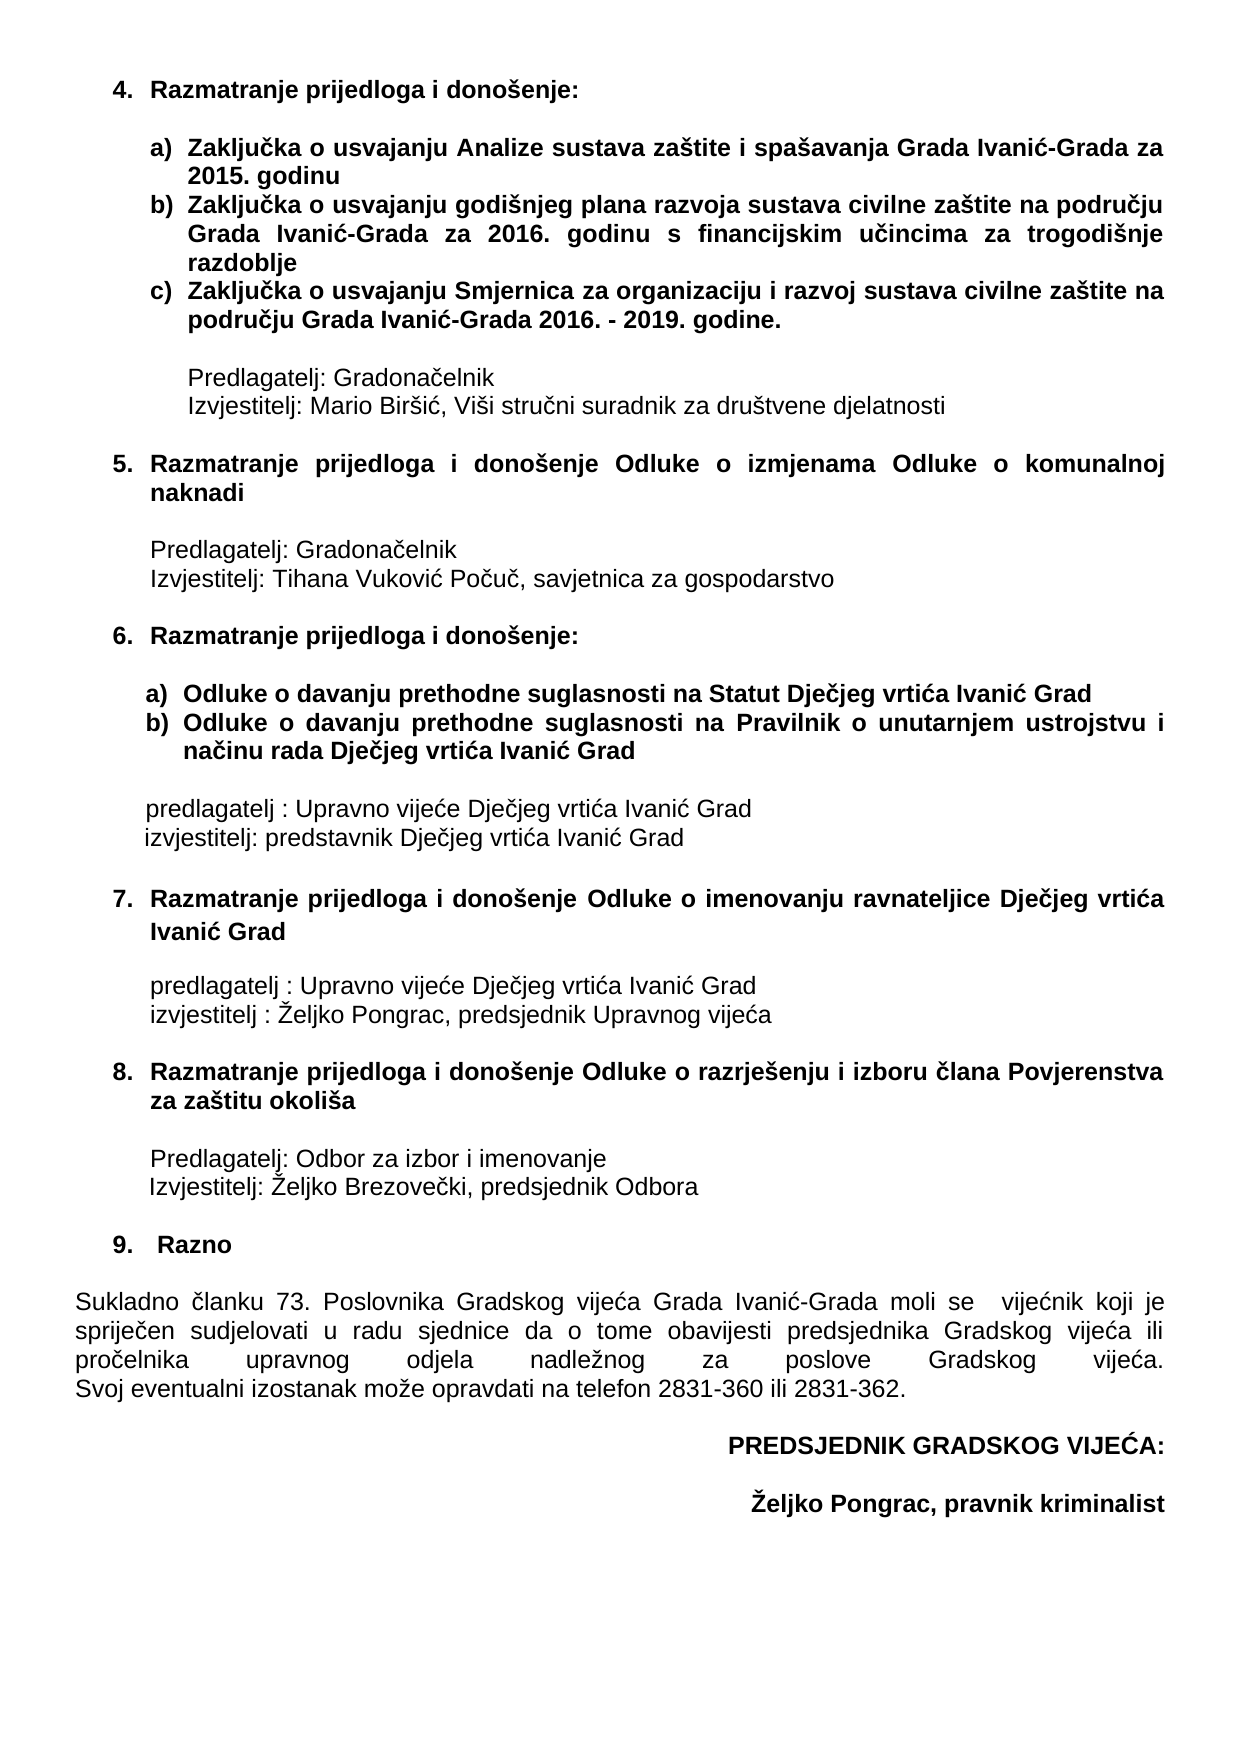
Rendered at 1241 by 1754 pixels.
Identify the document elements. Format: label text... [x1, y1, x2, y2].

list Razmatranje prijedloga i donošenje: [112, 75, 1165, 104]
list Predlagatelj: Odbor za izbor i imenovanje [150, 1144, 1165, 1172]
text Željko Pongrac, pravnik kriminalist [75, 1489, 1165, 1517]
list Predlagatelj: Gradonačelnik [187, 362, 1165, 391]
text izvjestitelj : Željko Pongrac, predsjednik Upravnog vijeća [150, 1000, 1165, 1029]
list Izvjestitelj: Mario Biršić, Viši stručni suradnik za društvene djelatnosti [150, 391, 1165, 420]
list Razmatranje prijedloga i donošenje Odluke o izmjenama Odluke o komunalnoj naknadi [112, 449, 1165, 506]
text Izvjestitelj: Željko Brezovečki, predsjednik Odbora [112, 1172, 1165, 1201]
list Zaključka o usvajanju godišnjeg plana razvoja sustava civilne zaštite na području Grada Ivanić-Grada za 2016. godinu s financijskim učincima za trogodišnje razdoblje [150, 190, 1165, 276]
list Razmatranje prijedloga i donošenje Odluke o imenovanju ravnateljice Dječjeg vrtića Ivanić Grad [112, 884, 1165, 946]
list Razno [112, 1230, 1165, 1259]
list Odluke o davanju prethodne suglasnosti na Statut Dječjeg vrtića Ivanić Grad [145, 679, 1165, 707]
list Zaključka o usvajanju Smjernica za organizaciju i razvoj sustava civilne zaštite na području Grada Ivanić-Grada 2016. - 2019. godine. [150, 276, 1165, 334]
list Izvjestitelj: Tihana Vuković Počuč, savjetnica za gospodarstvo [150, 564, 1165, 592]
list Predlagatelj: Gradonačelnik [150, 535, 1165, 564]
text predlagatelj : Upravno vijeće Dječjeg vrtića Ivanić Grad [150, 971, 1165, 1000]
list Razmatranje prijedloga i donošenje: [112, 621, 1165, 650]
list Zaključka o usvajanju Analize sustava zaštite i spašavanja Grada Ivanić-Grada za 2015. godinu [150, 132, 1165, 190]
text izvjestitelj: predstavnik Dječjeg vrtića Ivanić Grad [75, 822, 1165, 851]
text PREDSJEDNIK GRADSKOG VIJEĆA: [450, 1431, 1165, 1460]
list Odluke o davanju prethodne suglasnosti na Pravilnik o unutarnjem ustrojstvu i načinu rada Dječjeg vrtića Ivanić Grad [145, 707, 1165, 765]
text predlagatelj : Upravno vijeće Dječjeg vrtića Ivanić Grad [75, 794, 1165, 822]
text Sukladno članku 73. Poslovnika Gradskog vijeća Grada Ivanić-Grada moli se vijećnik koji je spriječen sudjelovati u radu sjednice da o tome obavijesti predsjednika Gradskog vijeća ili pročelnika upravnog odjela nadležnog za poslove Gradskog vijeća. Svoj eventualni izostanak može opravdati na telefon 2831-360 ili 2831-362. [75, 1287, 1165, 1402]
list Razmatranje prijedloga i donošenje Odluke o razrješenju i izboru člana Povjerenstva za zaštitu okoliša [112, 1057, 1165, 1115]
